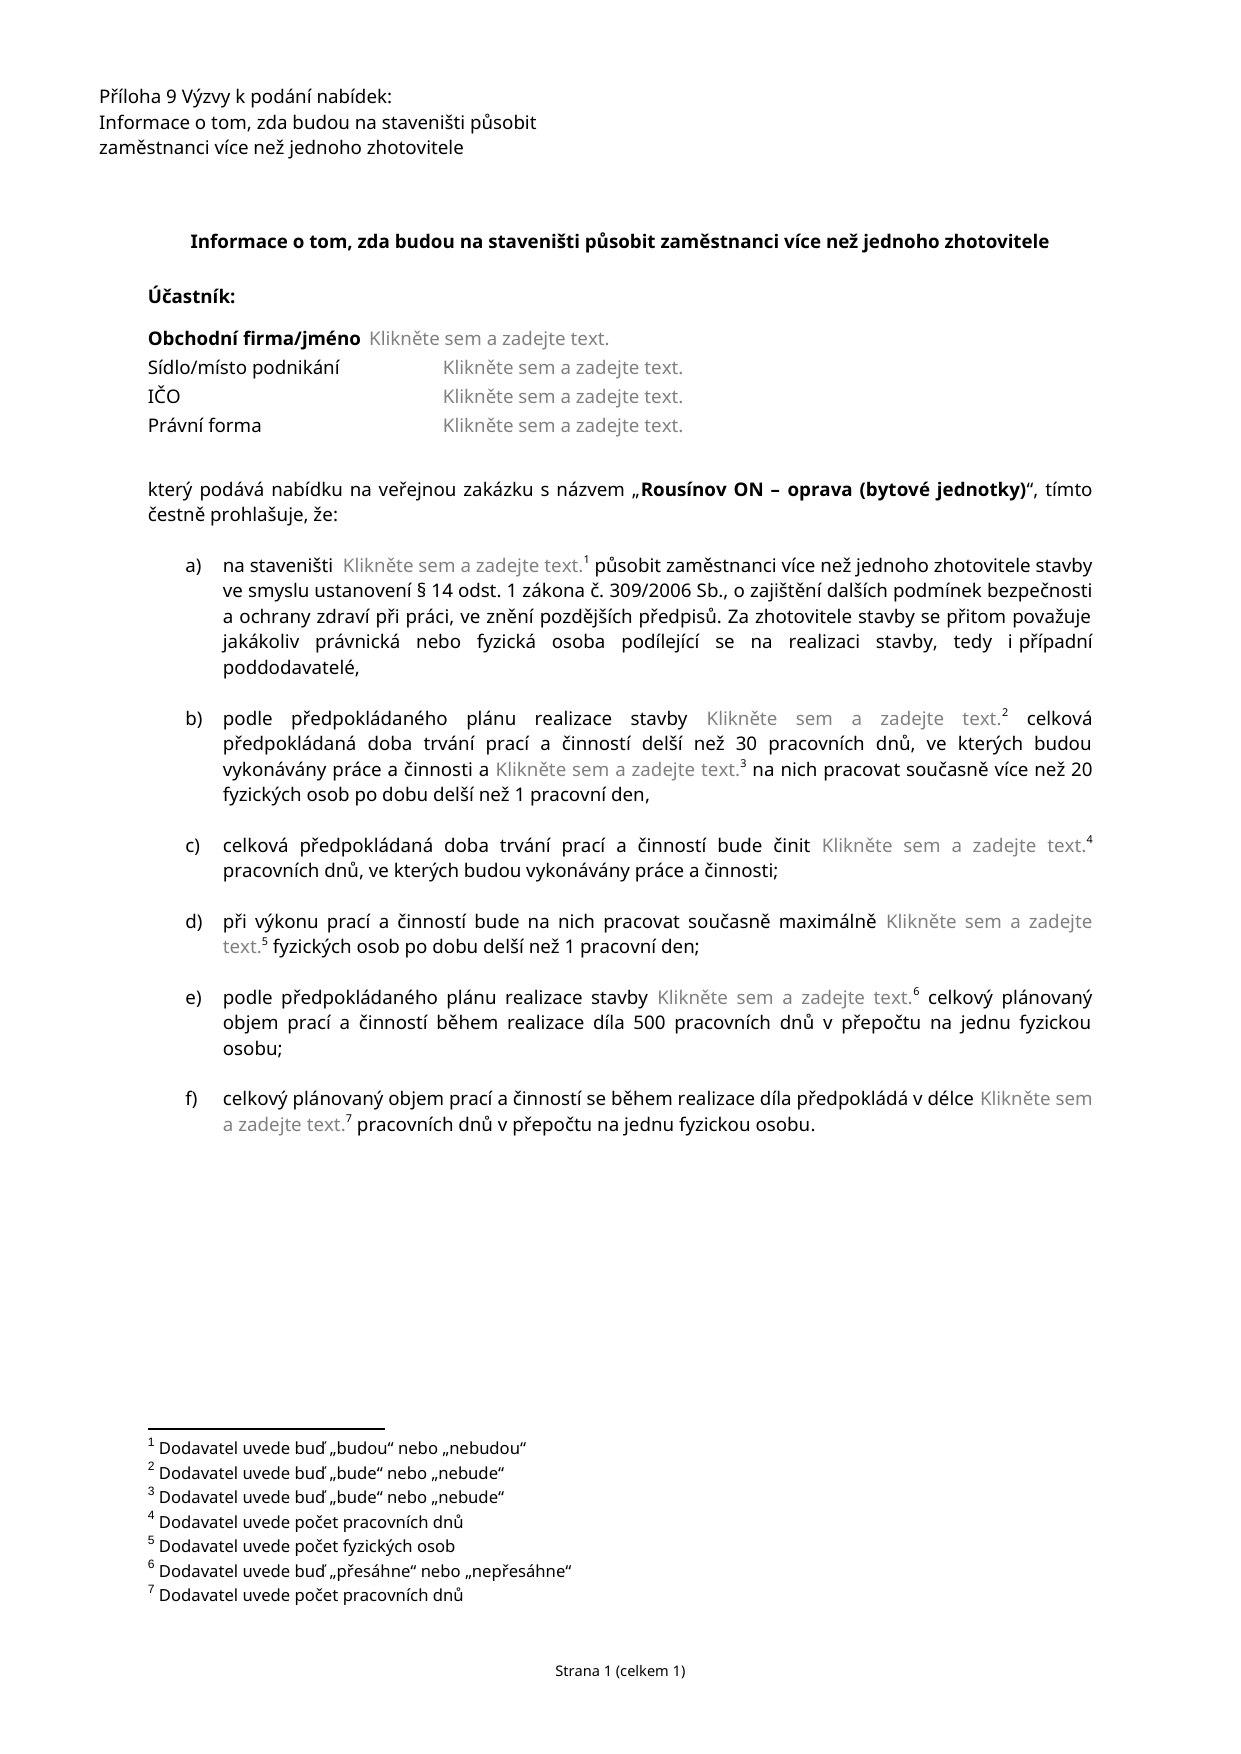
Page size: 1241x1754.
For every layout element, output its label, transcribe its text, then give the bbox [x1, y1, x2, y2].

text IČO [148, 380, 1093, 409]
text Právní forma [148, 409, 1093, 438]
list celkový plánovaný objem prací a činností se během realizace díla předpokládá v délce pracovních dnů v přepočtu na jednu fyzickou osobu. [185, 1086, 1093, 1137]
list celková předpokládaná doba trvání prací a činností bude činit pracovních dnů, ve kterých budou vykonávány práce a činnosti; [185, 832, 1093, 883]
text který podává nabídku na veřejnou zakázku s názvem „Rousínov ON – oprava (bytové jednotky)“, tímto čestně prohlašuje, že: [148, 476, 1093, 527]
list podle předpokládaného plánu realizace stavby celková předpokládaná doba trvání prací a činností delší než 30 pracovních dnů, ve kterých budou vykonávány práce a činnosti a na nich pracovat současně více než 20 fyzických osob po dobu delší než 1 pracovní den, [185, 705, 1093, 807]
list na staveništi působit zaměstnanci více než jednoho zhotovitele stavby ve smyslu ustanovení § 14 odst. 1 zákona č. 309/2006 Sb., o zajištění dalších podmínek bezpečnosti a ochrany zdraví při práci, ve znění pozdějších předpisů. Za zhotovitele stavby se přitom považuje jakákoliv právnická nebo fyzická osoba podílející se na realizaci stavby, tedy i případní poddodavatelé, [185, 552, 1093, 680]
list při výkonu prací a činností bude na nich pracovat současně maximálně fyzických osob po dobu delší než 1 pracovní den; [185, 908, 1093, 959]
text Sídlo/místo podnikání [148, 351, 1093, 380]
list podle předpokládaného plánu realizace stavby celkový plánovaný objem prací a činností během realizace díla 500 pracovních dnů v přepočtu na jednu fyzickou osobu; [185, 984, 1093, 1061]
text Obchodní firma/jméno [148, 322, 1093, 351]
title Informace o tom, zda budou na staveništi působit zaměstnanci více než jednoho zhotovitele [148, 228, 1093, 254]
text Účastník: [148, 279, 1093, 310]
